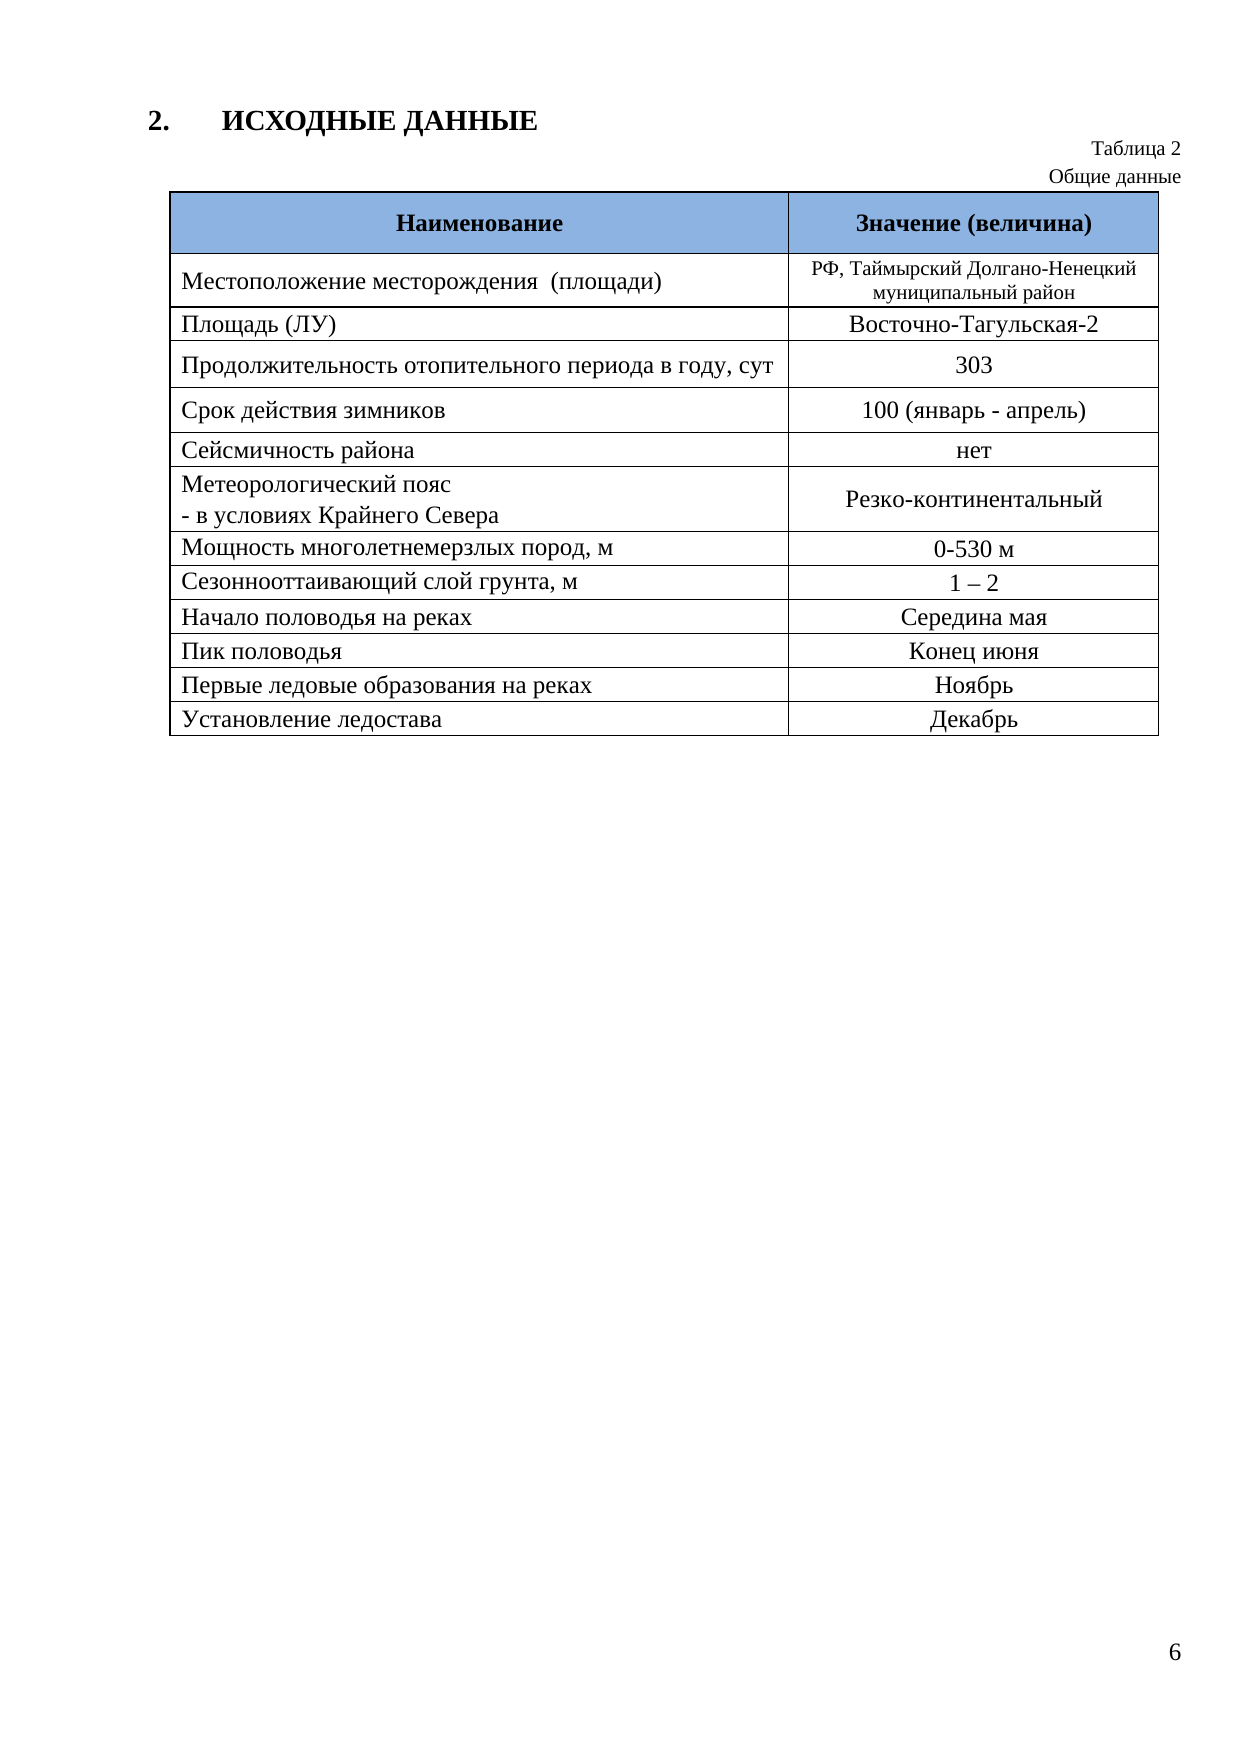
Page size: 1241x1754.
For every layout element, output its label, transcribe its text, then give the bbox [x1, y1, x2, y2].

table_cell Срок действия зимников [171, 388, 788, 432]
table_cell Конец июня [789, 634, 1158, 667]
table_cell Первые ледовые образования на реках [171, 668, 788, 701]
table_cell Ноябрь [789, 668, 1158, 701]
table_cell 100 (январь - апрель) [789, 388, 1158, 432]
table_cell Местоположение месторождения (площади) [171, 254, 788, 306]
table_cell РФ, Таймырский Долгано-Ненецкий муниципальный район [789, 254, 1158, 306]
list Таблица 2 [185, 136, 1181, 160]
subtitle ИСХОДНЫЕ ДАННЫЕ [148, 103, 1181, 136]
table_cell Резко-континентальный [789, 467, 1158, 531]
table_cell Сейсмичность района [171, 433, 788, 466]
table_cell Метеорологический пояс - в условиях Крайнего Севера [171, 467, 788, 531]
table_cell 0-530 м [789, 532, 1158, 565]
table_cell Начало половодья на реках [171, 600, 788, 633]
table_cell Установление ледостава [171, 702, 788, 734]
table_cell Восточно-Тагульская-2 [789, 308, 1158, 340]
table_cell 1 – 2 [789, 566, 1158, 599]
table_header Значение (величина) [789, 193, 1158, 253]
table_cell Площадь (ЛУ) [171, 308, 788, 340]
table_header Наименование [171, 193, 788, 253]
table_cell Продолжительность отопительного периода в году, сут [171, 341, 788, 387]
table_cell Пик половодья [171, 634, 788, 667]
table_cell 303 [789, 341, 1158, 387]
table_cell Сезоннооттаивающий слой грунта, м [171, 566, 788, 599]
table_cell Декабрь [789, 702, 1158, 734]
table_cell Мощность многолетнемерзлых пород, м [171, 532, 788, 565]
table_cell Середина мая [789, 600, 1158, 633]
table_cell нет [789, 433, 1158, 466]
list Общие данные [185, 164, 1181, 188]
